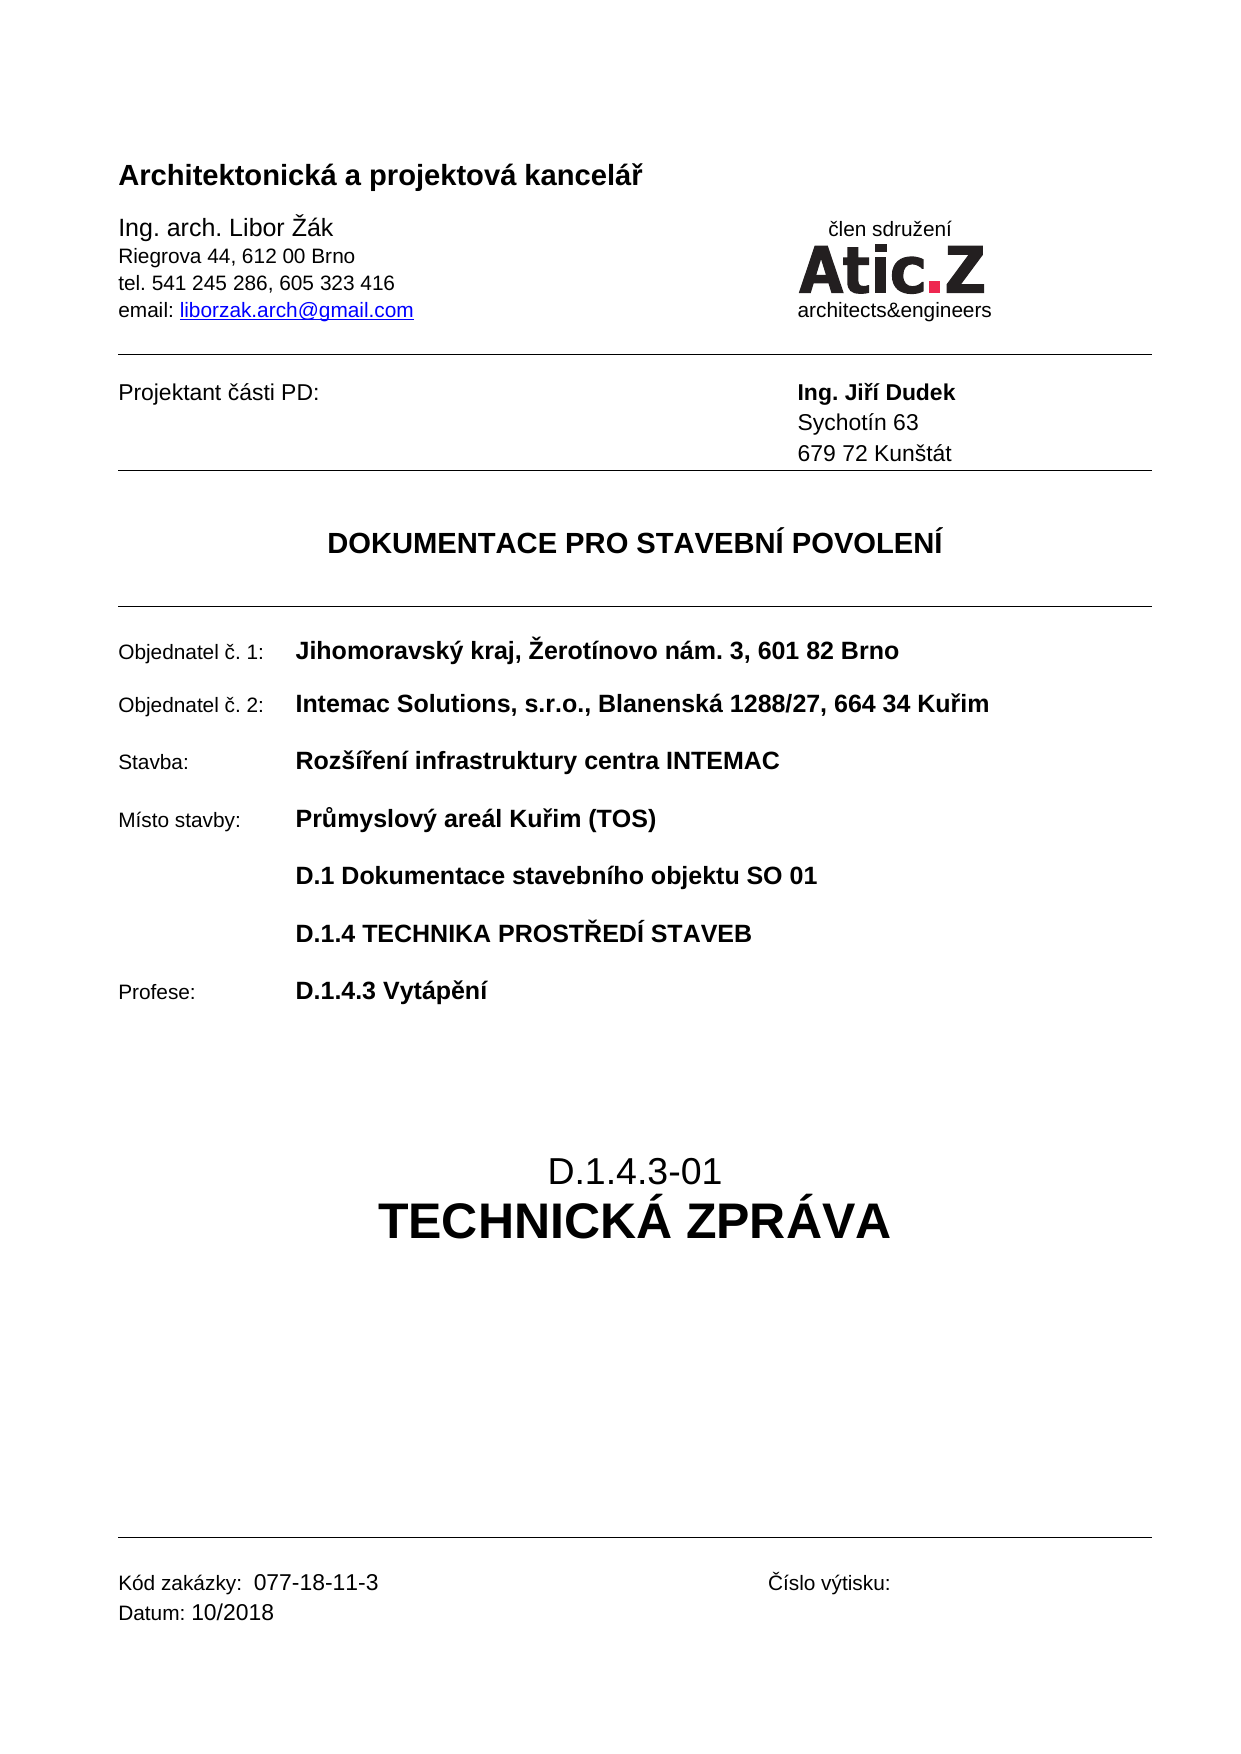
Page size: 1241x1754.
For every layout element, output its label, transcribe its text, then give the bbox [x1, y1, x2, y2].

text Objednatel č. 2: Intemac Solutions, s.r.o., Blanenská 1288/27, 664 34 Kuřim [118, 689, 1152, 718]
text tel. 541 245 286, 605 323 416 [118, 269, 1152, 296]
text Objednatel č. 1: Jihomoravský kraj, Žerotínovo nám. 3, 601 82 Brno [118, 636, 1152, 665]
text Ing. arch. Libor Žák člen sdružení [118, 215, 1152, 242]
text D.1 Dokumentace stavebního objektu SO 01 [118, 861, 1152, 890]
text Projektant části PD: Ing. Jiří Dudek [118, 379, 1152, 406]
text Profese: D.1.4.3 Vytápění [118, 976, 1152, 1005]
text Architektonická a projektová kancelář [118, 157, 1152, 191]
text email: liborzak.arch@gmail.com architects&engineers [118, 296, 1152, 323]
text Riegrova 44, 612 00 Brno [118, 242, 1152, 269]
text Sychotín 63 [118, 409, 1152, 436]
text D.1.4.3-01 [118, 1149, 1152, 1192]
text Kód zakázky: 077-18-11-3 Číslo výtisku: [118, 1569, 1152, 1595]
text Stavba: Rozšíření infrastruktury centra INTEMAC [118, 746, 1152, 775]
text Datum: 10/2018 [118, 1599, 1152, 1625]
text 679 72 Kunštát [118, 439, 1152, 466]
text DOKUMENTACE PRO STAVEBNÍ POVOLENÍ [118, 526, 1152, 559]
text TECHNICKÁ ZPRÁVA [118, 1192, 1152, 1249]
text D.1.4 TECHNIKA PROSTŘEDÍ STAVEB [118, 919, 1152, 948]
text Místo stavby: Průmyslový areál Kuřim (TOS) [118, 804, 1152, 833]
